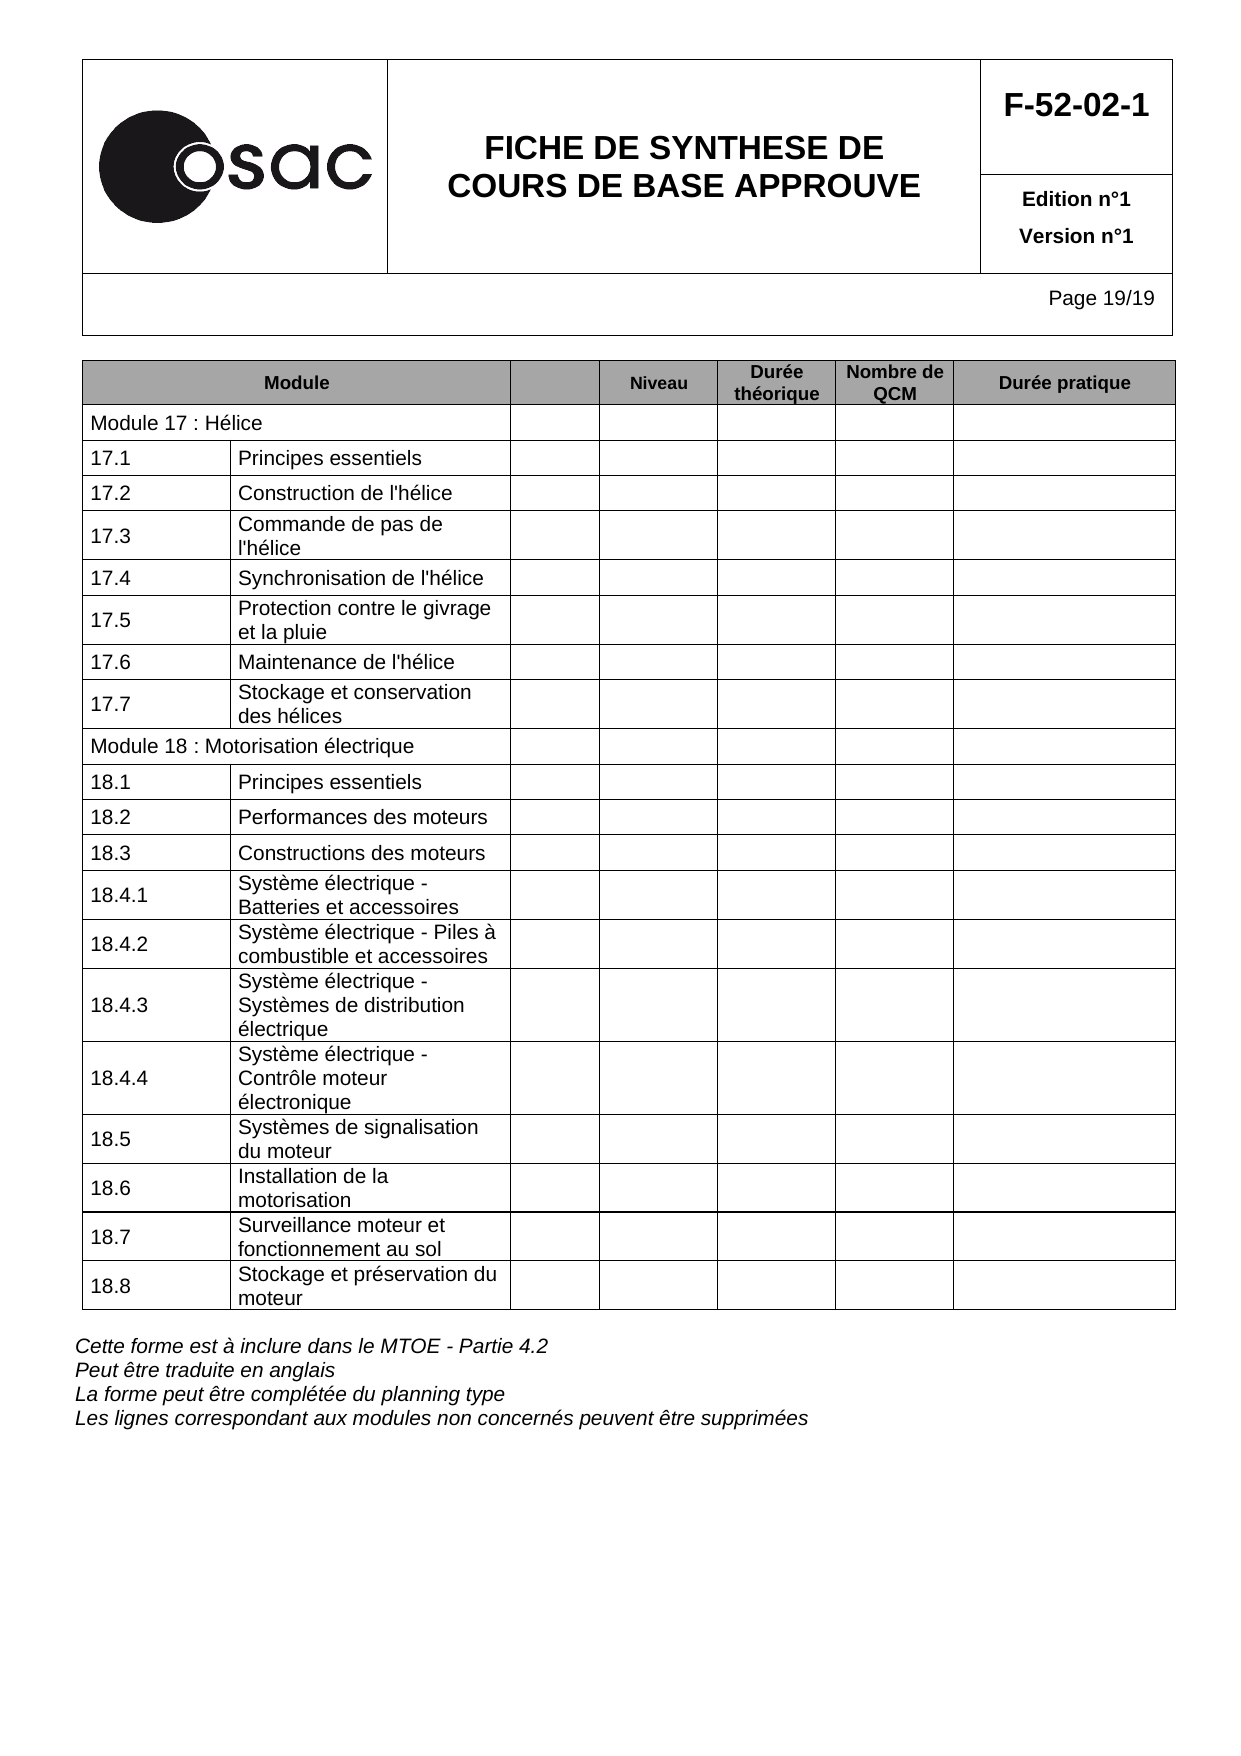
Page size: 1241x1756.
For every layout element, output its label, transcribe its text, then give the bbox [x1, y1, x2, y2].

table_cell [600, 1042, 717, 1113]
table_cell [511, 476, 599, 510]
text Peut être traduite en anglais [75, 1358, 1165, 1382]
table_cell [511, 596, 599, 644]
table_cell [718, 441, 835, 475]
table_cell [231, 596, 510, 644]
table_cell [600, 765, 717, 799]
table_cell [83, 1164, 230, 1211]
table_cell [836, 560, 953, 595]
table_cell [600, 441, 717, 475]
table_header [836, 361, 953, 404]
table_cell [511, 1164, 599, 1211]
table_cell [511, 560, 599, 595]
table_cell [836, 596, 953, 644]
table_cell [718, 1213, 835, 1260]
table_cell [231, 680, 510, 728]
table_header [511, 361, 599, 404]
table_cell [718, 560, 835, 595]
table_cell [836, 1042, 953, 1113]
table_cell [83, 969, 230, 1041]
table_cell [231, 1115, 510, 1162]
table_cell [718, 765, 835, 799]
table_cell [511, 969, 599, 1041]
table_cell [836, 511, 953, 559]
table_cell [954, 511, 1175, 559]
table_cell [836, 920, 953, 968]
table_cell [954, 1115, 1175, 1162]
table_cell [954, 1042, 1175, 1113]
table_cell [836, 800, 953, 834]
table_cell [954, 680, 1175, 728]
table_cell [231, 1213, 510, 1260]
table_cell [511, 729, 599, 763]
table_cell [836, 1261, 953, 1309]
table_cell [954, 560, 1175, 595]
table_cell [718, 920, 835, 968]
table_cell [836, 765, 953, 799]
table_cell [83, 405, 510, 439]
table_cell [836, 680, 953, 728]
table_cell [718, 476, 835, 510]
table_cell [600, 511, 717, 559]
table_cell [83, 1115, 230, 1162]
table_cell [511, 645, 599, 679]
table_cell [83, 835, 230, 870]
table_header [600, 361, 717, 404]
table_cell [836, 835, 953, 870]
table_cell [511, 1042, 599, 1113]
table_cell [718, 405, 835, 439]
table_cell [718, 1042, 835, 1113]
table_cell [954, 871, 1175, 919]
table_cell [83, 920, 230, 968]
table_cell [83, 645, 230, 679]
text La forme peut être complétée du planning type [75, 1382, 1165, 1406]
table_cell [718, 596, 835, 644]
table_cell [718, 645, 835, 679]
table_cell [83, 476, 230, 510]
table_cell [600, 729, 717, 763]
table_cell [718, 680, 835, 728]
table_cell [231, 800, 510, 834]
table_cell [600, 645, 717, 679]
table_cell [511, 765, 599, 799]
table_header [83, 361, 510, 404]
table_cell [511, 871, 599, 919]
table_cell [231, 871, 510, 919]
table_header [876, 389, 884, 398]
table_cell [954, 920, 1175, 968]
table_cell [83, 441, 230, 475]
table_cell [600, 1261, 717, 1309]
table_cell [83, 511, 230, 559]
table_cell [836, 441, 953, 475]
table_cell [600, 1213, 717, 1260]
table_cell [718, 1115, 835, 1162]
text Cette forme est à inclure dans le MTOE - Partie 4.2 [75, 1334, 1165, 1358]
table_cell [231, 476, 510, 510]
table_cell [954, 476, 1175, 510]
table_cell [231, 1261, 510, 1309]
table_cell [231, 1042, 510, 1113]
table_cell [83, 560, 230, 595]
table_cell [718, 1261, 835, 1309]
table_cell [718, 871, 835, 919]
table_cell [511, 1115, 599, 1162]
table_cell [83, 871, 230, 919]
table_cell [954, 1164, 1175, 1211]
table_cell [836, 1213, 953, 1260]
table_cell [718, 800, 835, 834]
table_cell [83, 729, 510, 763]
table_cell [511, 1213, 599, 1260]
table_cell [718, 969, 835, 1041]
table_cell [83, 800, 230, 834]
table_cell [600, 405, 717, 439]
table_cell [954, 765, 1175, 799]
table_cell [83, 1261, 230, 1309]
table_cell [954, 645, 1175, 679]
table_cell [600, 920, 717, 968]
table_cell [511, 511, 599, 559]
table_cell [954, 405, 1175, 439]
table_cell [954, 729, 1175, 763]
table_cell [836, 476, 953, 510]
picture [92, 102, 379, 231]
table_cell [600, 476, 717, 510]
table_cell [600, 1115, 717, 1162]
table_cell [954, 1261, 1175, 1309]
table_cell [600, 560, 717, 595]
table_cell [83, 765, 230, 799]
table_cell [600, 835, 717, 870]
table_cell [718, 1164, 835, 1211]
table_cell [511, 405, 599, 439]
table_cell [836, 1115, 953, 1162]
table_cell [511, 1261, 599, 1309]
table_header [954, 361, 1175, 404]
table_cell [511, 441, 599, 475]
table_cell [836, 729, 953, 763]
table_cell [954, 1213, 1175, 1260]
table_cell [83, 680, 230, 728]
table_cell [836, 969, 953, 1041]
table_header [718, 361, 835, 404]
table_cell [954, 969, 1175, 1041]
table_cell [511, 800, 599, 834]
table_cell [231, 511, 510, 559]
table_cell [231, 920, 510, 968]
text Les lignes correspondant aux modules non concernés peuvent être supprimées [75, 1406, 1165, 1430]
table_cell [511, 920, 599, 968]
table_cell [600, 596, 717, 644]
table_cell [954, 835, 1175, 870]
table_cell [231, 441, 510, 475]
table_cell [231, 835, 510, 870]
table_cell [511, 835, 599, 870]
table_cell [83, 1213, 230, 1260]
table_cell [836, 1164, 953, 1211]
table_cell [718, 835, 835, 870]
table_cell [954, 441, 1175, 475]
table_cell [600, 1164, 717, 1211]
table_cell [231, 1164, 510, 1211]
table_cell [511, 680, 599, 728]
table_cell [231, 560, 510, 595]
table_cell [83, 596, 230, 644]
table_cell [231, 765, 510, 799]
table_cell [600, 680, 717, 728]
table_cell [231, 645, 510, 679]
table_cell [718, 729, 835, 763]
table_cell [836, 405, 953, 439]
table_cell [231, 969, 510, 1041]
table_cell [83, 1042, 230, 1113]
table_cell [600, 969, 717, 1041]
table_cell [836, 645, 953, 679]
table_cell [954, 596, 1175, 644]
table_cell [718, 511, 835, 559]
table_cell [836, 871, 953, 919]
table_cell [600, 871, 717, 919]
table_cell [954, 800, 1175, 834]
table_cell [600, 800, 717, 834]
